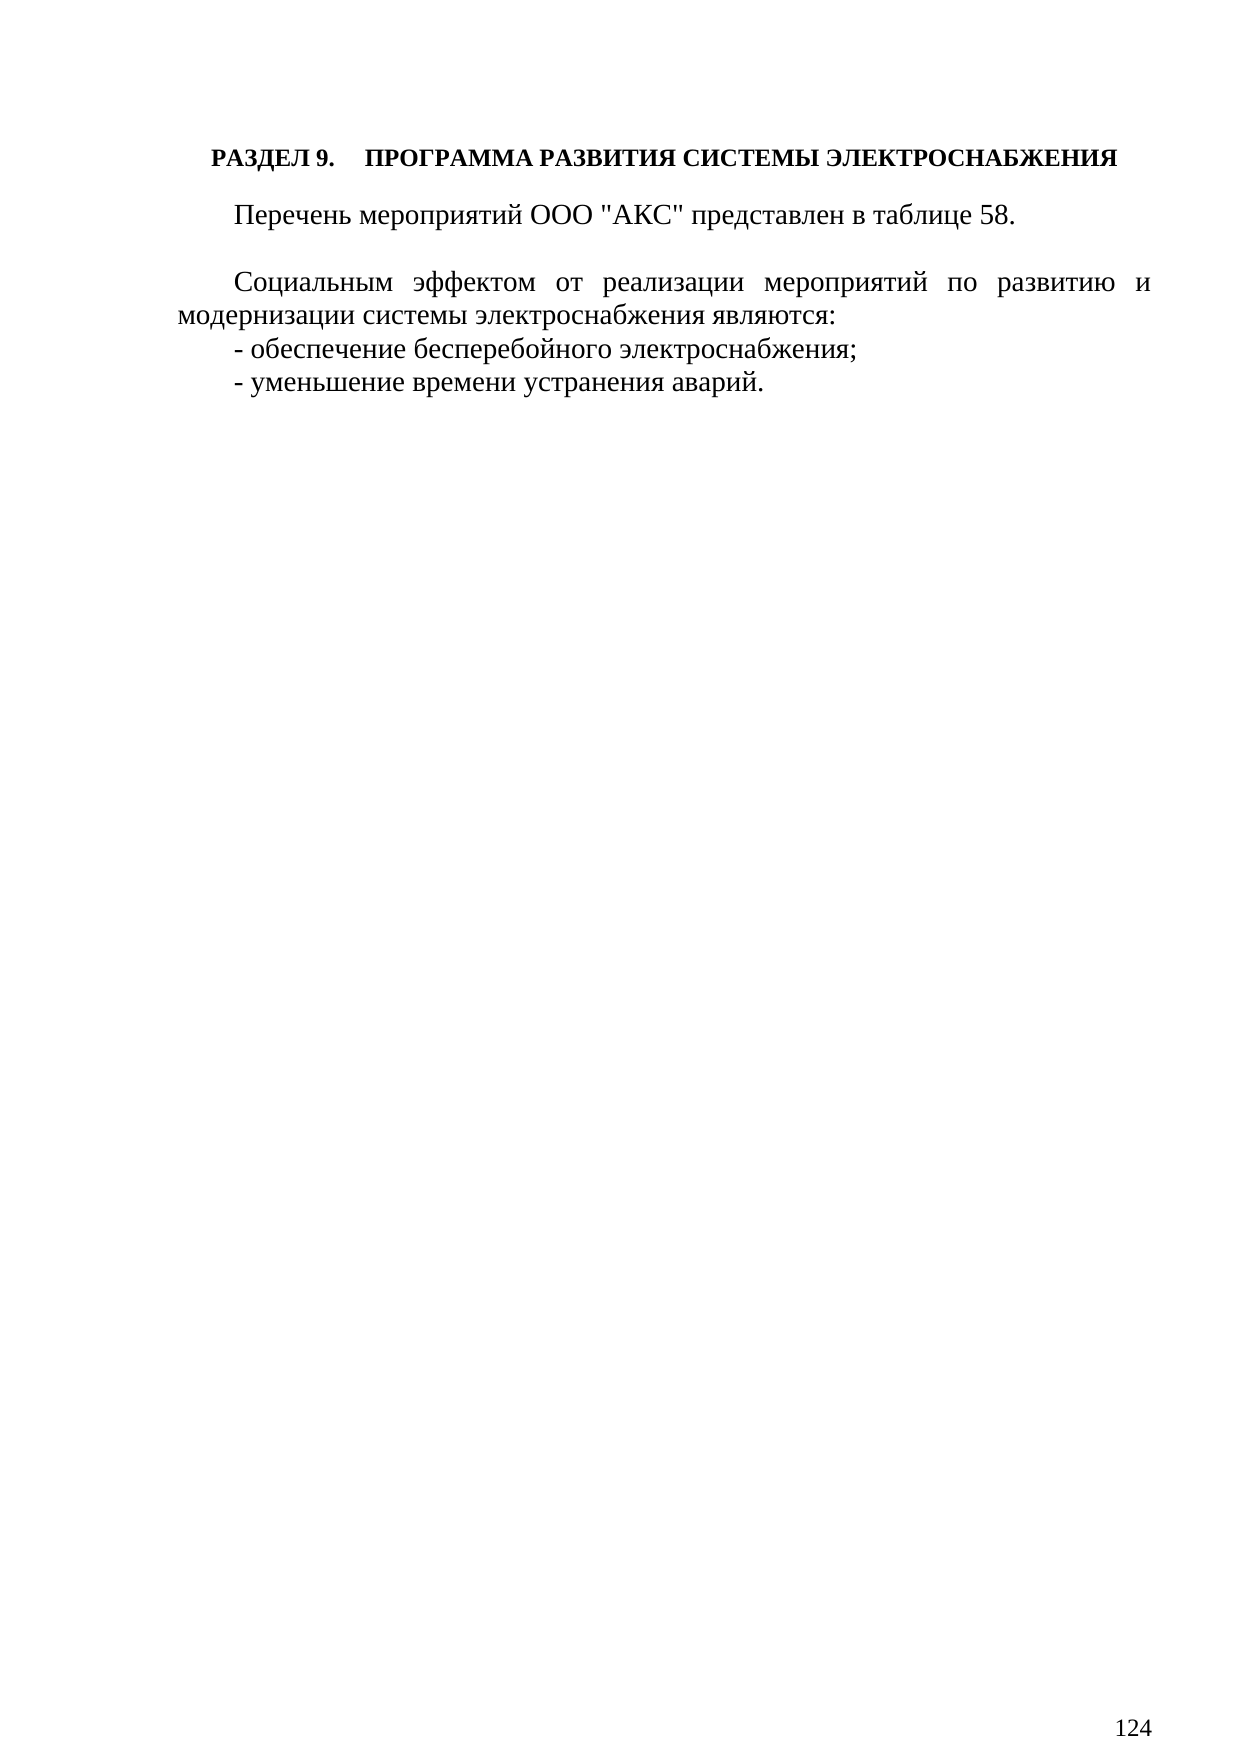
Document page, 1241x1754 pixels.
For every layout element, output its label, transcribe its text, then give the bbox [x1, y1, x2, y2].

text - обеспечение бесперебойного электроснабжения; [177, 331, 1152, 364]
text Социальным эффектом от реализации мероприятий по развитию и модернизации системы электроснабжения являются: [177, 264, 1152, 331]
text Перечень мероприятий ООО "АКС" представлен в таблице 58. [177, 197, 1152, 230]
subtitle ПРОГРАММА РАЗВИТИЯ СИСТЕМЫ ЭЛЕКТРОСНАБЖЕНИЯ [177, 143, 1152, 172]
text - уменьшение времени устранения аварий. [177, 364, 1152, 398]
